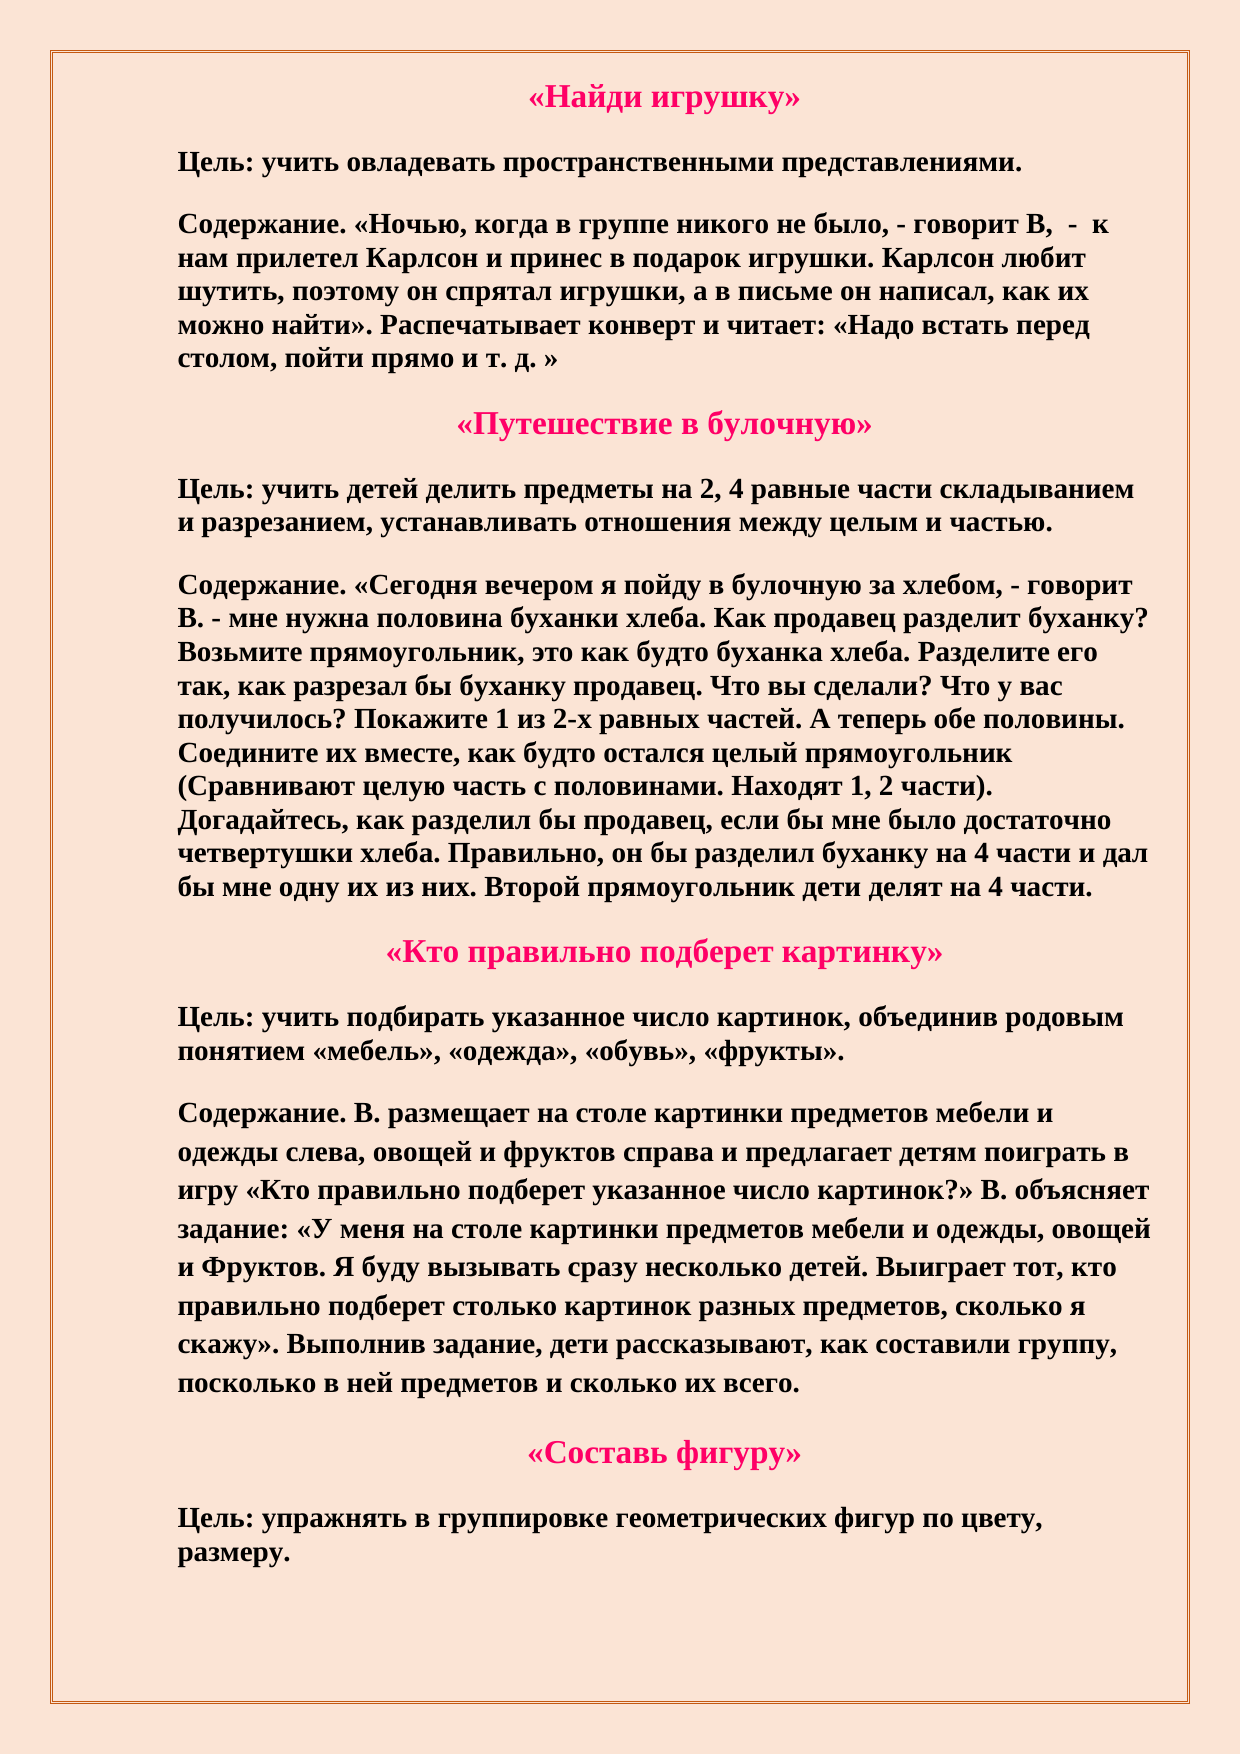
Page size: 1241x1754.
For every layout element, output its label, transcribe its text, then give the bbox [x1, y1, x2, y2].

text «Кто правильно подберет картинку» [177, 932, 1152, 970]
text Цель: упражнять в группировке геометрических фигур по цвету, размеру. [177, 1500, 1152, 1567]
text Содержание. «Ночью, когда в группе никого не было, - говорит В, - к нам прилетел Карлсон и принес в подарок игрушки. Карлсон любит шутить, поэтому он спрятал игрушки, а в письме он написал, как их можно найти». Распечатывает конверт и читает: «Надо встать перед столом, пойти прямо и т. д. » [177, 206, 1152, 374]
text Содержание. «Сегодня вечером я пойду в булочную за хлебом, - говорит В. - мне нужна половина буханки хлеба. Как продавец разделит буханку? Возьмите прямоугольник, это как будто буханка хлеба. Разделите его так, как разрезал бы буханку продавец. Что вы сделали? Что у вас получилось? Покажите 1 из 2-х равных частей. А теперь обе половины. Соедините их вместе, как будто остался целый прямоугольник (Сравнивают целую часть с половинами. Находят 1, 2 части). Догадайтесь, как разделил бы продавец, если бы мне было достаточно четвертушки хлеба. Правильно, он бы разделил буханку на 4 части и дал бы мне одну их из них. Второй прямоугольник дети делят на 4 части. [177, 567, 1152, 902]
text «Найди игрушку» [177, 76, 1152, 114]
text Цель: учить детей делить предметы на 2, 4 равные части складыванием и разрезанием, устанавливать отношения между целым и частью. [177, 471, 1152, 538]
text Цель: учить подбирать указанное число картинок, объединив родовым понятием «мебель», «одежда», «обувь», «фрукты». [177, 999, 1152, 1066]
text Содержание. В. размещает на столе картинки предметов мебели и одежды слева, овощей и фруктов справа и предлагает детям поиграть в игру «Кто правильно подберет указанное число картинок?» В. объясняет задание: «У меня на столе картинки предметов мебели и одежды, овощей и Фруктов. Я буду вызывать сразу несколько детей. Выиграет тот, кто правильно подберет столько картинок разных предметов, сколько я скажу». Выполнив задание, дети рассказывают, как составили группу, посколько в ней предметов и сколько их всего. [177, 1095, 1152, 1399]
text «Путешествие в булочную» [177, 403, 1152, 442]
text Цель: учить овладевать пространственными представлениями. [177, 144, 1152, 177]
text «Составь фигуру» [177, 1433, 1152, 1471]
